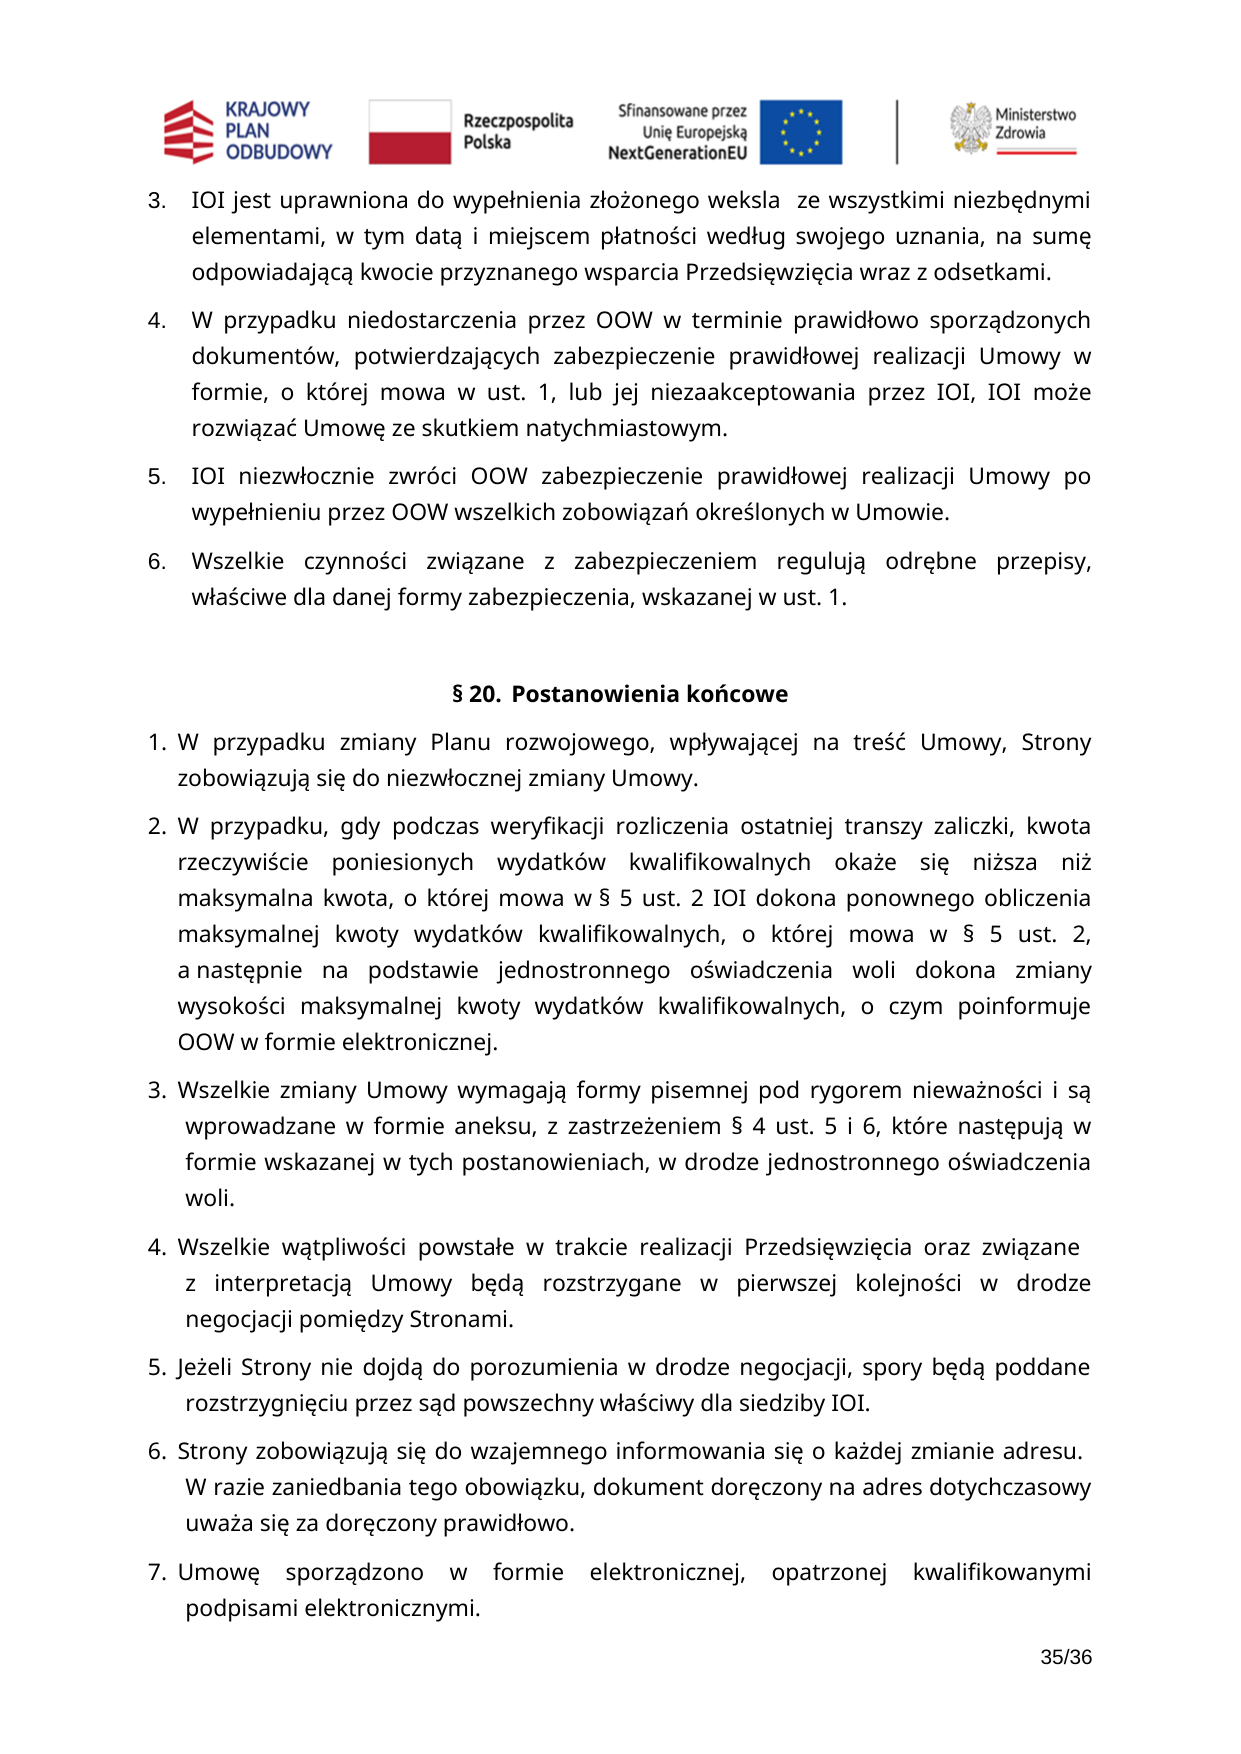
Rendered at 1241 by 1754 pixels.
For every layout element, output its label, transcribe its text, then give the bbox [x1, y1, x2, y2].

list W przypadku zmiany Planu rozwojowego, wpływającej na treść Umowy, Strony zobowiązują się do niezwłocznej zmiany Umowy. [148, 726, 1092, 793]
list IOI niezwłocznie zwróci OOW zabezpieczenie prawidłowej realizacji Umowy po wypełnieniu przez OOW wszelkich zobowiązań określonych w Umowie. [148, 460, 1092, 527]
list Strony zobowiązują się do wzajemnego informowania się o każdej zmianie adresu. W razie zaniedbania tego obowiązku, dokument doręczony na adres dotychczasowy uważa się za doręczony prawidłowo. [148, 1435, 1092, 1538]
list W przypadku, gdy podczas weryfikacji rozliczenia ostatniej transzy zaliczki, kwota rzeczywiście poniesionych wydatków kwalifikowalnych okaże się niższa niż maksymalna kwota, o której mowa w § 5 ust. 2 IOI dokona ponownego obliczenia maksymalnej kwoty wydatków kwalifikowalnych, o której mowa w § 5 ust. 2, a następnie na podstawie jednostronnego oświadczenia woli dokona zmiany wysokości maksymalnej kwoty wydatków kwalifikowalnych, o czym poinformuje OOW w formie elektronicznej. [148, 810, 1092, 1057]
list Wszelkie wątpliwości powstałe w trakcie realizacji Przedsięwzięcia oraz związane z interpretacją Umowy będą rozstrzygane w pierwszej kolejności w drodze negocjacji pomiędzy Stronami. [148, 1231, 1092, 1334]
list Jeżeli Strony nie dojdą do porozumienia w drodze negocjacji, spory będą poddane rozstrzygnięciu przez sąd powszechny właściwy dla siedziby IOI. [148, 1351, 1092, 1418]
text § 20. Postanowienia końcowe [148, 677, 1092, 709]
list Wszelkie czynności związane z zabezpieczeniem regulują odrębne przepisy, właściwe dla danej formy zabezpieczenia, wskazanej w ust. 1. [148, 545, 1092, 612]
list Umowę sporządzono w formie elektronicznej, opatrzonej kwalifikowanymi podpisami elektronicznymi. [148, 1556, 1092, 1623]
list IOI jest uprawniona do wypełnienia złożonego weksla ze wszystkimi niezbędnymi elementami, w tym datą i miejscem płatności według swojego uznania, na sumę odpowiadającą kwocie przyznanego wsparcia Przedsięwzięcia wraz z odsetkami. [148, 184, 1092, 287]
picture [147, 73, 1096, 184]
list Wszelkie zmiany Umowy wymagają formy pisemnej pod rygorem nieważności i są wprowadzane w formie aneksu, z zastrzeżeniem § 4 ust. 5 i 6, które następują w formie wskazanej w tych postanowieniach, w drodze jednostronnego oświadczenia woli. [148, 1074, 1092, 1213]
list W przypadku niedostarczenia przez OOW w terminie prawidłowo sporządzonych dokumentów, potwierdzających zabezpieczenie prawidłowej realizacji Umowy w formie, o której mowa w ust. 1, lub jej niezaakceptowania przez IOI, IOI może rozwiązać Umowę ze skutkiem natychmiastowym. [148, 304, 1092, 443]
